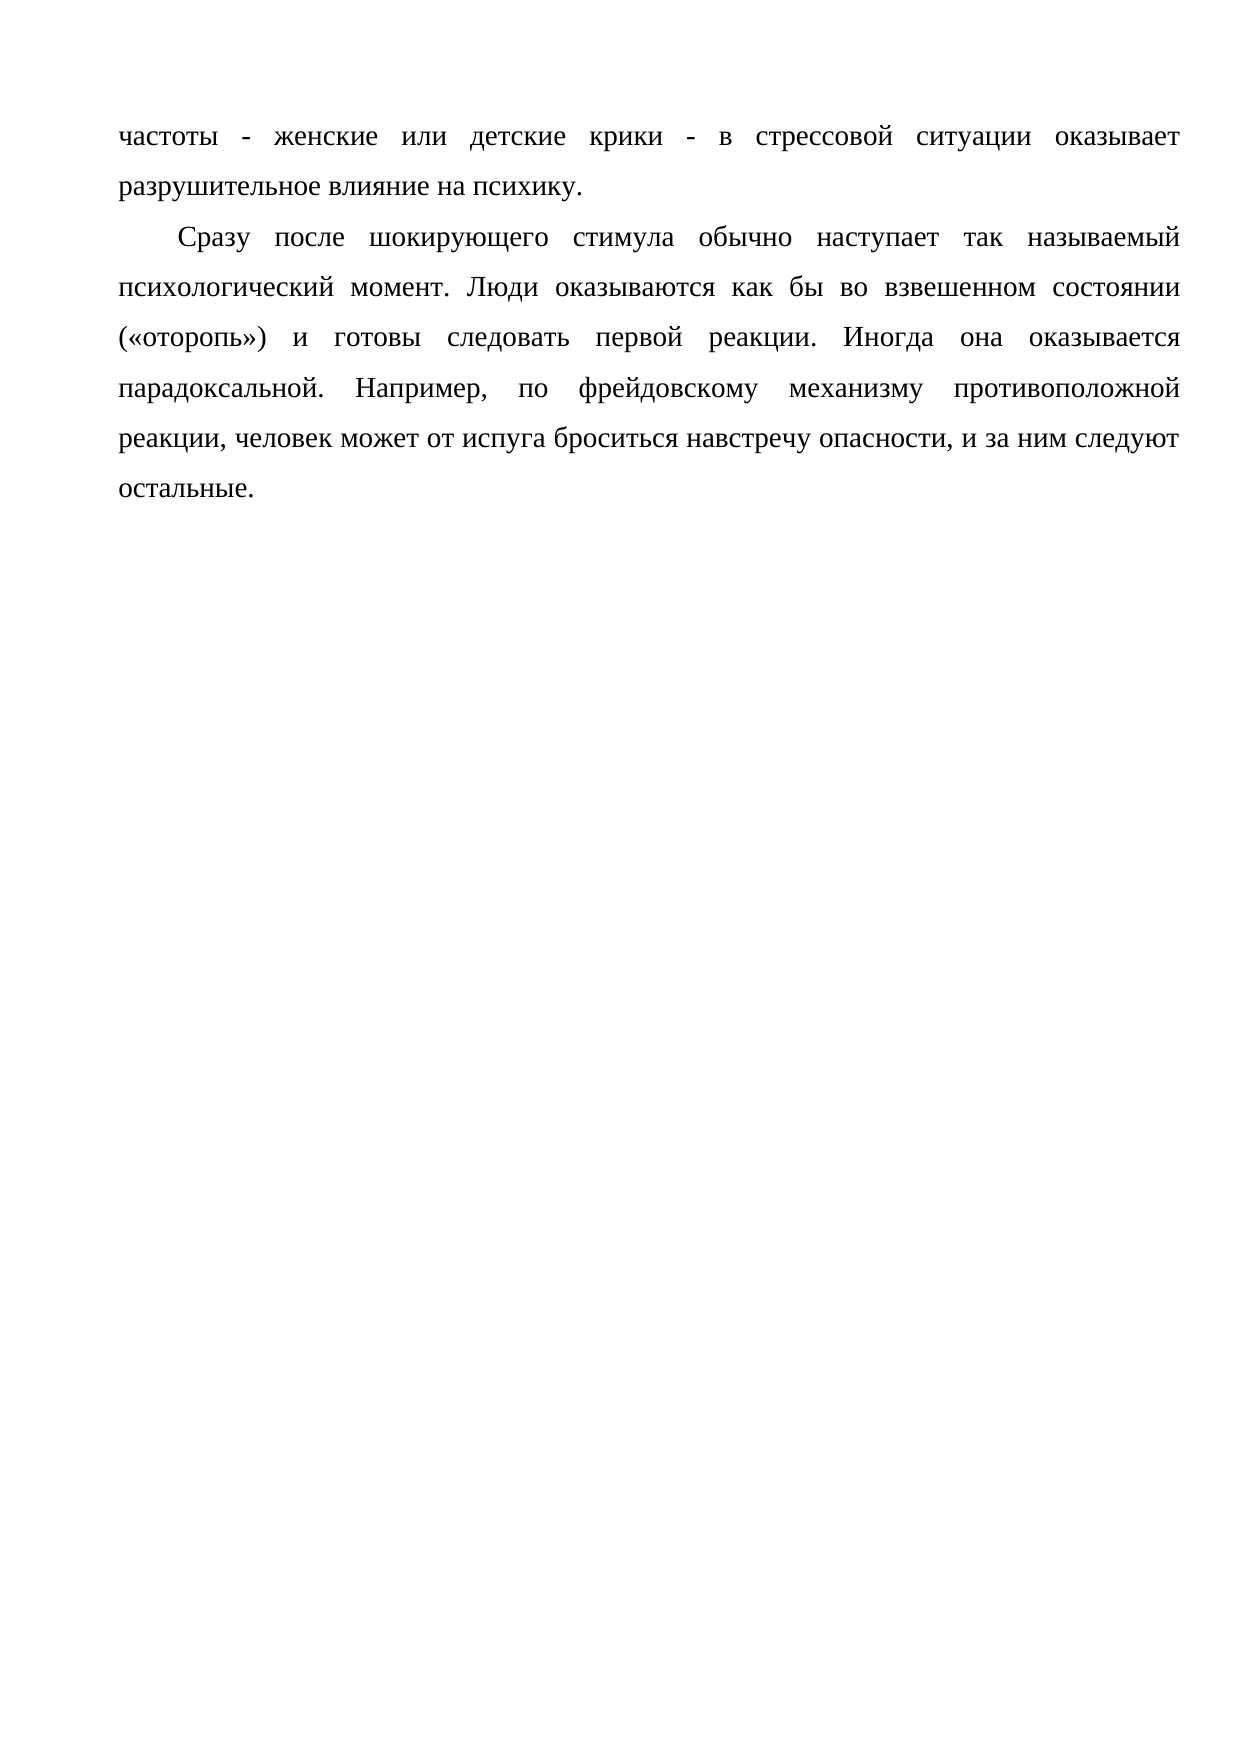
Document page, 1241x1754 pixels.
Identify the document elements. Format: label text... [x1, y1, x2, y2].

text Сразу после шокирующего стимула обычно наступает так называемый психологический момент. Люди оказываются как бы во взвешенном состоянии («оторопь») и готовы следовать первой реакции. Иногда она оказывается парадоксальной. Например, по фрейдовскому механизму противоположной реакции, человек может от испуга броситься навстречу опасности, и за ним следуют остальные. [118, 219, 1181, 504]
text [118, 118, 1181, 202]
